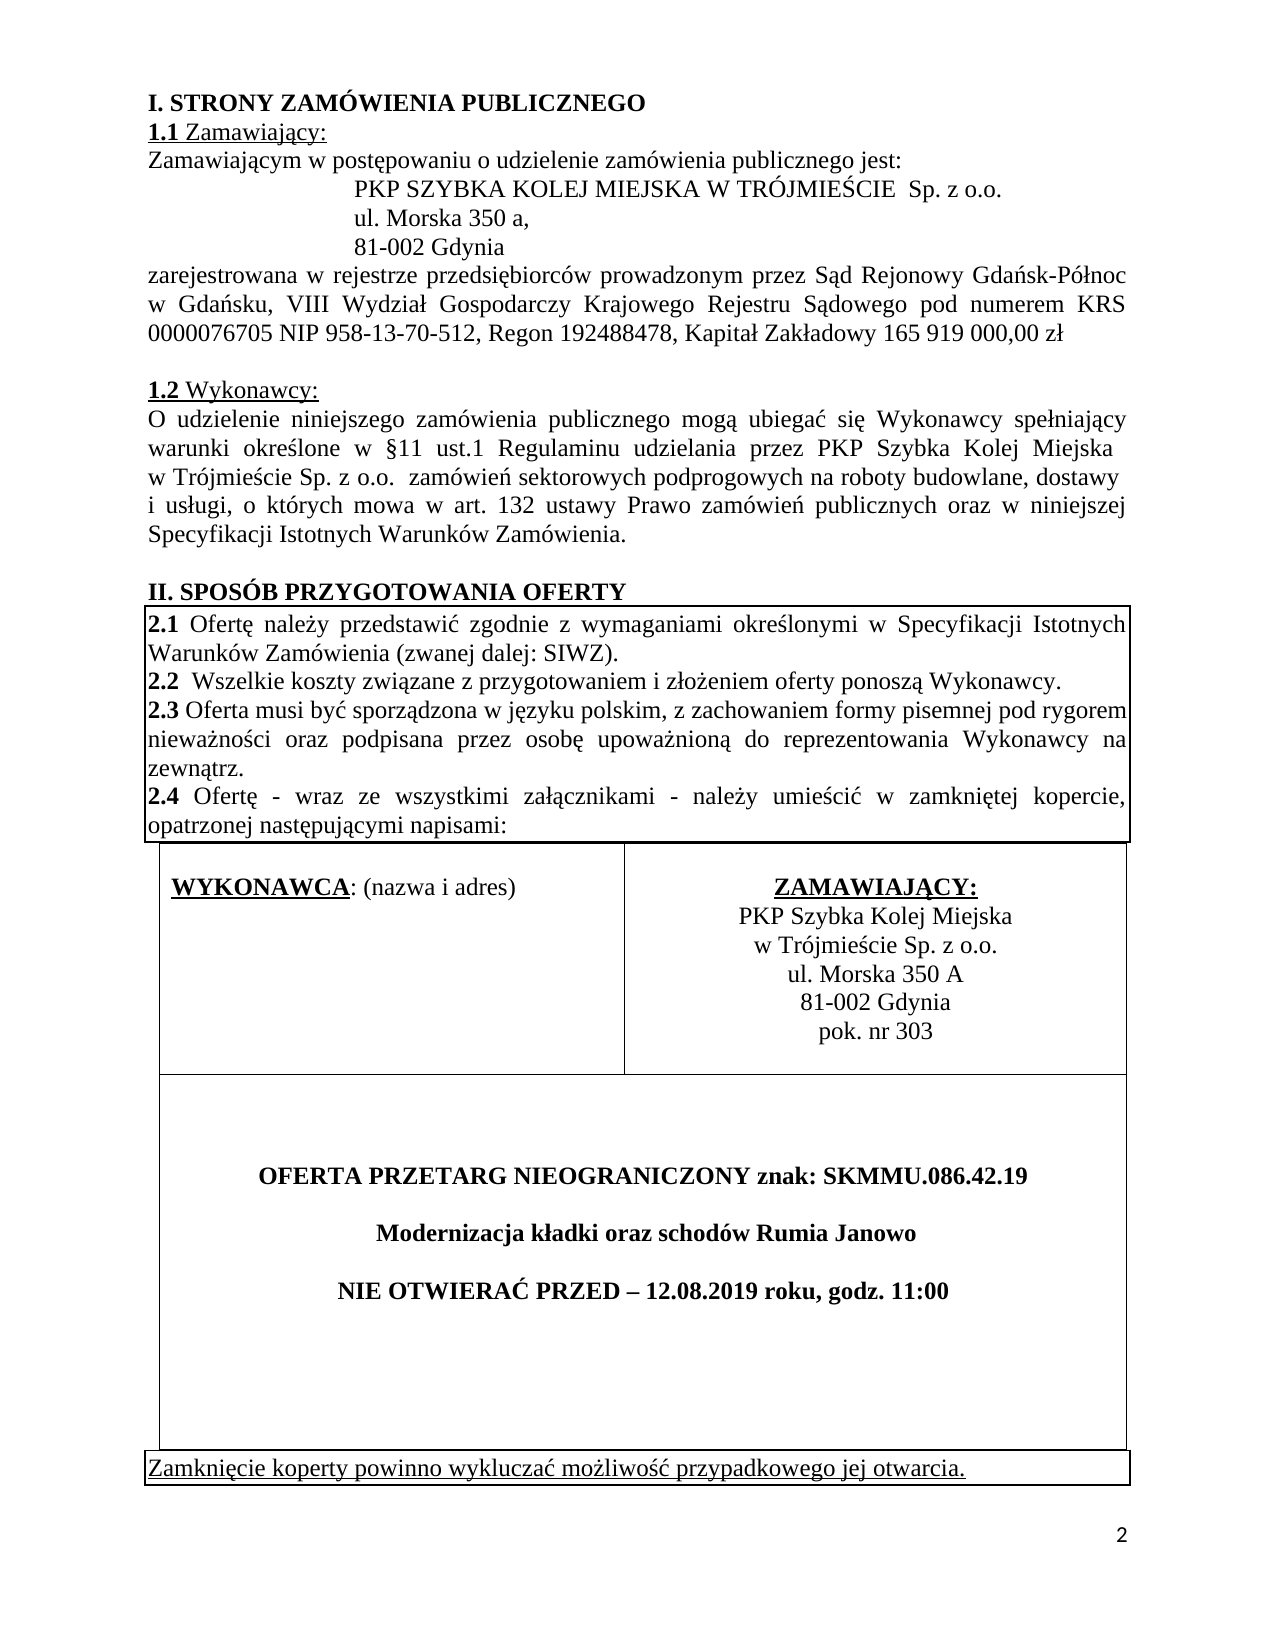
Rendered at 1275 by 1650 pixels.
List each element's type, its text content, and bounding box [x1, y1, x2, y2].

text ul. Morska , [354, 203, 1127, 232]
text I. STRONY ZAMÓWIENIA PUBLICZNEGO [148, 88, 1127, 117]
text 1.2 Wykonawcy: [148, 375, 1127, 404]
text Zamknięcie koperty powinno wykluczać możliwość przypadkowego jej otwarcia. [146, 1451, 1129, 1484]
text 2.2 Wszelkie koszty związane z przygotowaniem i złożeniem oferty ponoszą Wykonawcy. [148, 666, 1127, 695]
text II. SPOSÓB PRZYGOTOWANIA OFERTY [148, 577, 1127, 605]
text 81-002 Gdynia [354, 232, 1127, 260]
text 2.4 Ofertę - wraz ze wszystkimi załącznikami - należy umieścić w zamkniętej kopercie, opatrzonej następującymi napisami: [146, 778, 1129, 841]
text 2.3 Oferta musi być sporządzona w języku polskim, z zachowaniem formy pisemnej pod rygorem nieważności oraz podpisana przez osobę upoważnioną do reprezentowania Wykonawcy na zewnątrz. [148, 695, 1127, 778]
text PKP SZYBKA KOLEJ MIEJSKA W TRÓJMIEŚCIE Sp. z o.o. [354, 174, 1127, 203]
table_cell OFERTA PRZETARG NIEOGRANICZONY znak: SKMMU.086.42.19 Modernizacja kładki oraz schodów Rumia Janowo NIE OTWIERAĆ PRZED – 12.08.2019 roku, godz. 11:00 [160, 1075, 1126, 1448]
text 1.1 Zamawiający: [148, 117, 1127, 145]
text zarejestrowana w rejestrze przedsiębiorców prowadzonym przez Sąd Rejonowy Gdańsk-Północ w Gdańsku, VIII Wydział Gospodarczy Krajowego Rejestru Sądowego pod numerem KRS 0000076705 NIP 958-13-70-512, Regon 192488478, Kapitał Zakładowy 165 919 000,00 zł [148, 260, 1127, 347]
table_header ZAMAWIAJĄCY: PKP Szybka Kolej Miejska w Trójmieście Sp. z o.o. ul. Morska 350 A 81-002 Gdynia pok. nr 303 [625, 844, 1126, 1074]
text O udzielenie niniejszego zamówienia publicznego mogą ubiegać się Wykonawcy spełniający warunki określone w §11 ust.1 Regulaminu udzielania przez PKP Szybka Kolej Miejska w Trójmieście Sp. z o.o. zamówień sektorowych podprogowych na roboty budowlane, dostawy i usługi, o których mowa w art. 132 ustawy Prawo zamówień publicznych oraz w niniejszej Specyfikacji Istotnych Warunków Zamówienia. [148, 404, 1127, 548]
text 2.1 Ofertę należy przedstawić zgodnie z wymaganiami określonymi w Specyfikacji Istotnych Warunków Zamówienia (zwanej dalej: SIWZ). [146, 607, 1129, 666]
text Zamawiającym w postępowaniu o udzielenie zamówienia publicznego jest: [148, 145, 1127, 174]
table_header WYKONAWCA: (nazwa i adres) [160, 844, 624, 1074]
